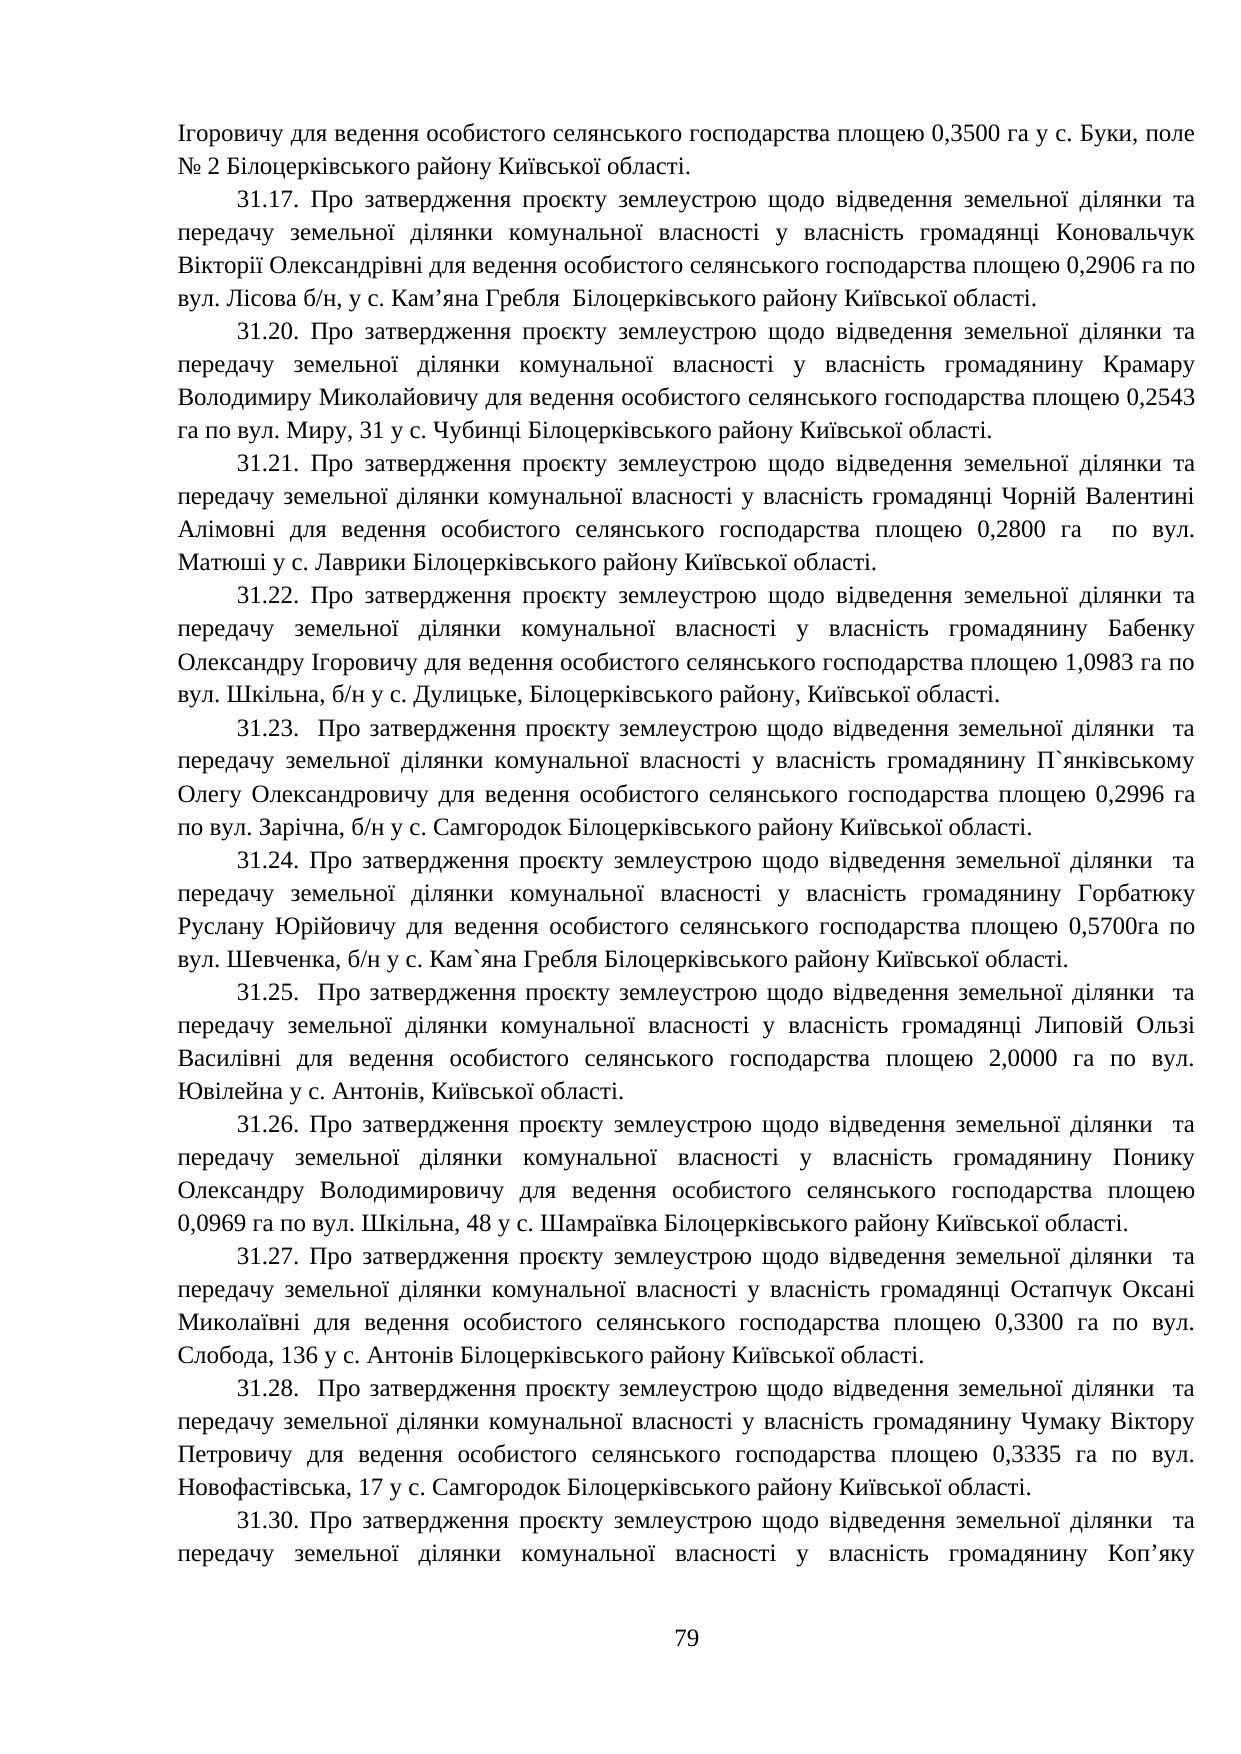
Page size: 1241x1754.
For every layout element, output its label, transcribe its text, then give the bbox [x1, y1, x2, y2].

text 31.24. Про затвердження проєкту землеустрою щодо відведення земельної ділянки та передачу земельної ділянки комунальної власності у власність громадянину Горбатюку Руслану Юрійовичу для ведення особистого селянського господарства площею 0,5700га по вул. Шевченка, б/н у с. Кам`яна Гребля Білоцерківського району Київської області. [177, 845, 1196, 972]
text 31.22. Про затвердження проєкту землеустрою щодо відведення земельної ділянки та передачу земельної ділянки комунальної власності у власність громадянину Бабенку Олександру Ігоровичу для ведення особистого селянського господарства площею 1,0983 га по вул. Шкільна, б/н у с. Дулицьке, Білоцерківського району, Київської області. [177, 581, 1196, 708]
text 31.23. Про затвердження проєкту землеустрою щодо відведення земельної ділянки та передачу земельної ділянки комунальної власності у власність громадянину П`янківському Олегу Олександровичу для ведення особистого селянського господарства площею 0,2996 га по вул. Зарічна, б/н у с. Самгородок Білоцерківського району Київської області. [177, 713, 1196, 840]
text 31.28. Про затвердження проєкту землеустрою щодо відведення земельної ділянки та передачу земельної ділянки комунальної власності у власність громадянину Чумаку Віктору Петровичу для ведення особистого селянського господарства площею 0,3335 га по вул. Новофастівська, 17 у с. Самгородок Білоцерківського району Київської області. [177, 1373, 1196, 1501]
text 31.25. Про затвердження проєкту землеустрою щодо відведення земельної ділянки та передачу земельної ділянки комунальної власності у власність громадянці Липовій Ользі Василівні для ведення особистого селянського господарства площею 2,0000 га по вул. Ювілейна у с. Антонів, Київської області. [177, 977, 1196, 1104]
text 31.20. Про затвердження проєкту землеустрою щодо відведення земельної ділянки та передачу земельної ділянки комунальної власності у власність громадянину Крамару Володимиру Миколайовичу для ведення особистого селянського господарства площею 0,2543 га по вул. Миру, 31 у с. Чубинці Білоцерківського району Київської області. [177, 316, 1196, 444]
text 31.21. Про затвердження проєкту землеустрою щодо відведення земельної ділянки та передачу земельної ділянки комунальної власності у власність громадянці Чорній Валентині Алімовні для ведення особистого селянського господарства площею 0,2800 га по вул. Матюші у с. Лаврики Білоцерківського району Київської області. [177, 448, 1196, 576]
text 31.27. Про затвердження проєкту землеустрою щодо відведення земельної ділянки та передачу земельної ділянки комунальної власності у власність громадянці Остапчук Оксані Миколаївні для ведення особистого селянського господарства площею 0,3300 га по вул. Слобода, 136 у с. Антонів Білоцерківського району Київської області. [177, 1241, 1196, 1369]
text 31.17. Про затвердження проєкту землеустрою щодо відведення земельної ділянки та передачу земельної ділянки комунальної власності у власність громадянці Коновальчук Вікторії Олександрівні для ведення особистого селянського господарства площею 0,2906 га по вул. Лісова б/н, у с. Кам’яна Гребля Білоцерківського району Київської області. [177, 184, 1196, 312]
text 31.26. Про затвердження проєкту землеустрою щодо відведення земельної ділянки та передачу земельної ділянки комунальної власності у власність громадянину Понику Олександру Володимировичу для ведення особистого селянського господарства площею 0,0969 га по вул. Шкільна, 48 у с. Шамраївка Білоцерківського району Київської області. [177, 1109, 1196, 1237]
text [177, 1505, 1196, 1567]
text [177, 118, 1196, 180]
